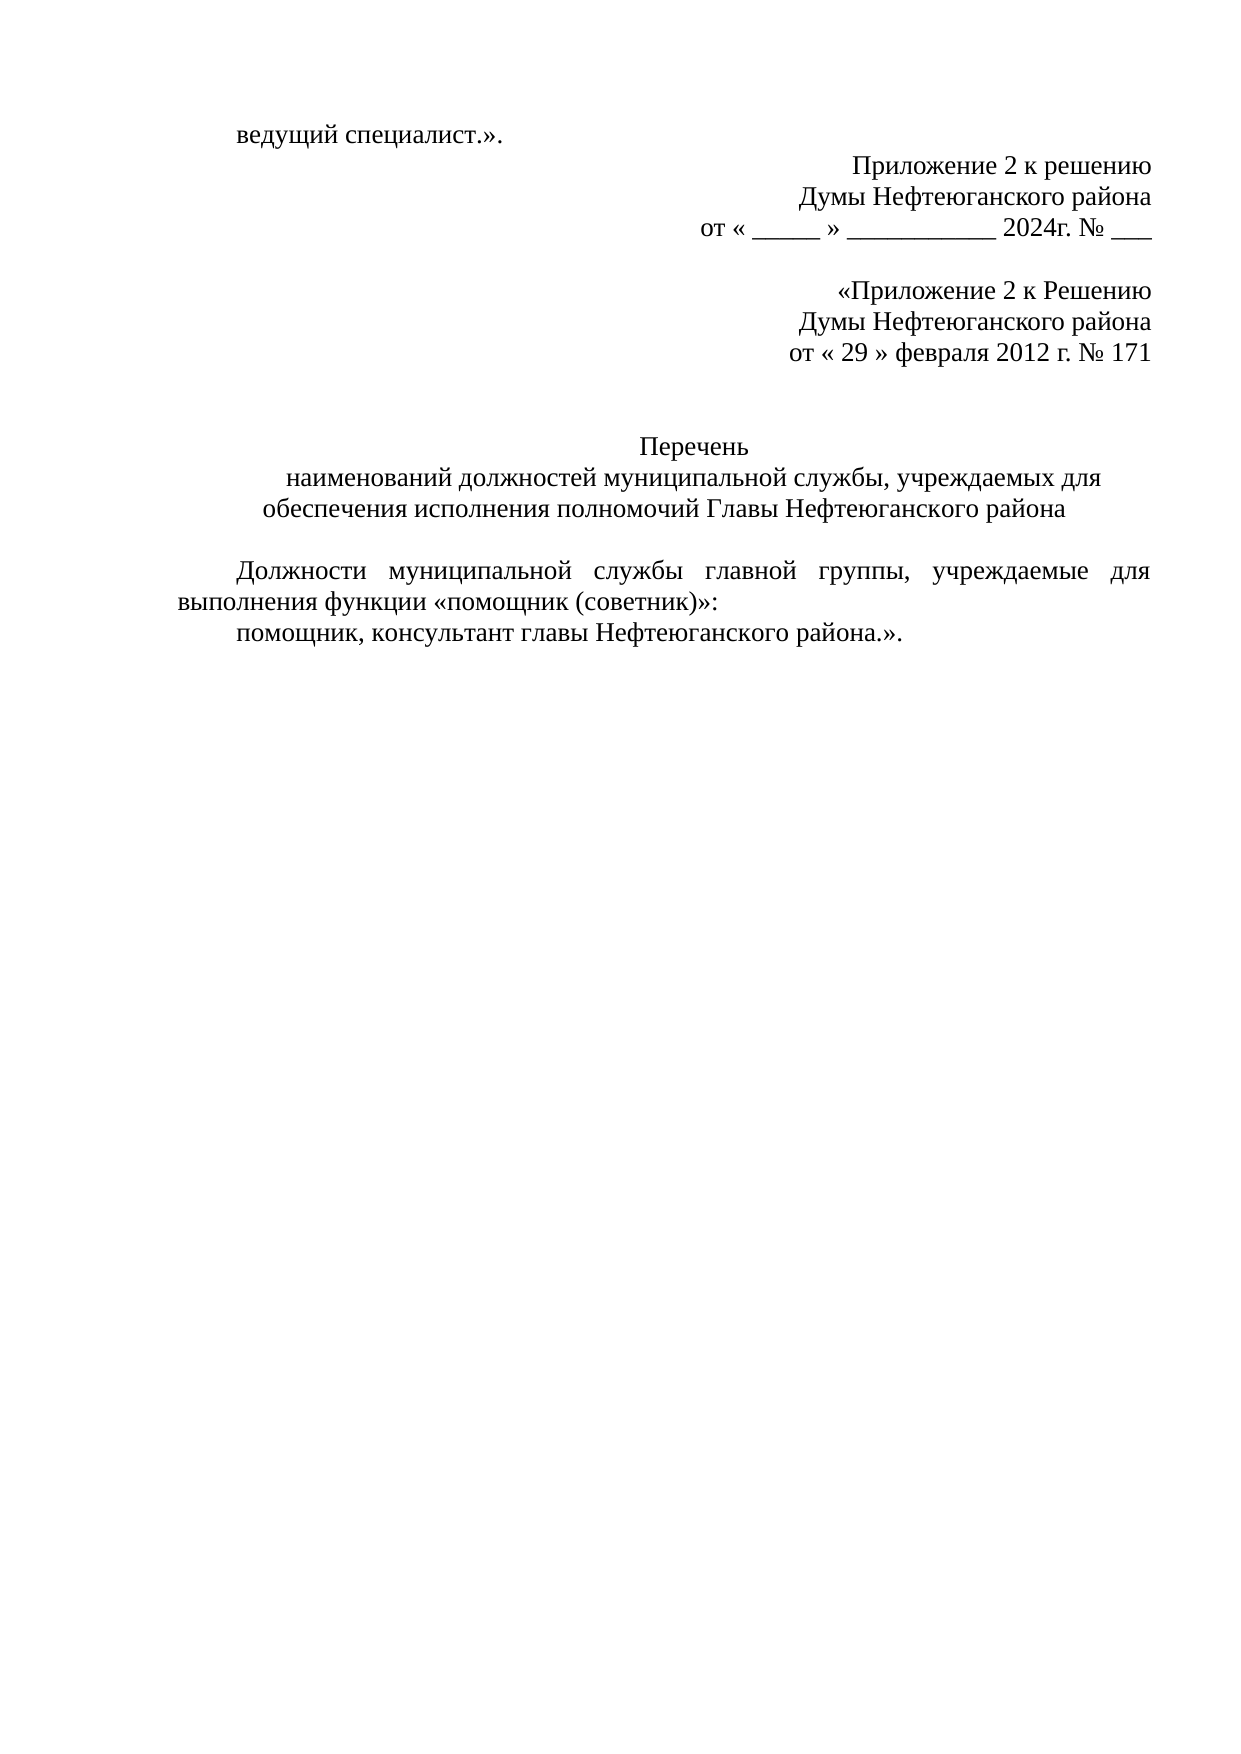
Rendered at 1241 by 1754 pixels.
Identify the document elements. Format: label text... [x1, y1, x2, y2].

text Думы Нефтеюганского района [177, 305, 1152, 336]
text помощник, консультант главы Нефтеюганского района.». [177, 616, 1152, 648]
text наименований должностей муниципальной службы, учреждаемых для обеспечения исполнения полномочий Главы Нефтеюганского района [177, 461, 1152, 523]
text Думы Нефтеюганского района [177, 180, 1152, 212]
text ведущий специалист.». [177, 118, 1152, 149]
text Приложение 2 к решению [177, 149, 1152, 180]
text от « _____ » ___________ 2024г. № ___ [177, 212, 1152, 243]
text Перечень [177, 429, 1152, 461]
text от « 29 » февраля 2012 г. № 171 [177, 336, 1152, 367]
text «Приложение 2 к Решению [177, 274, 1152, 305]
text Должности муниципальной службы главной группы, учреждаемые для выполнения функции «помощник (советник)»: [177, 554, 1152, 616]
